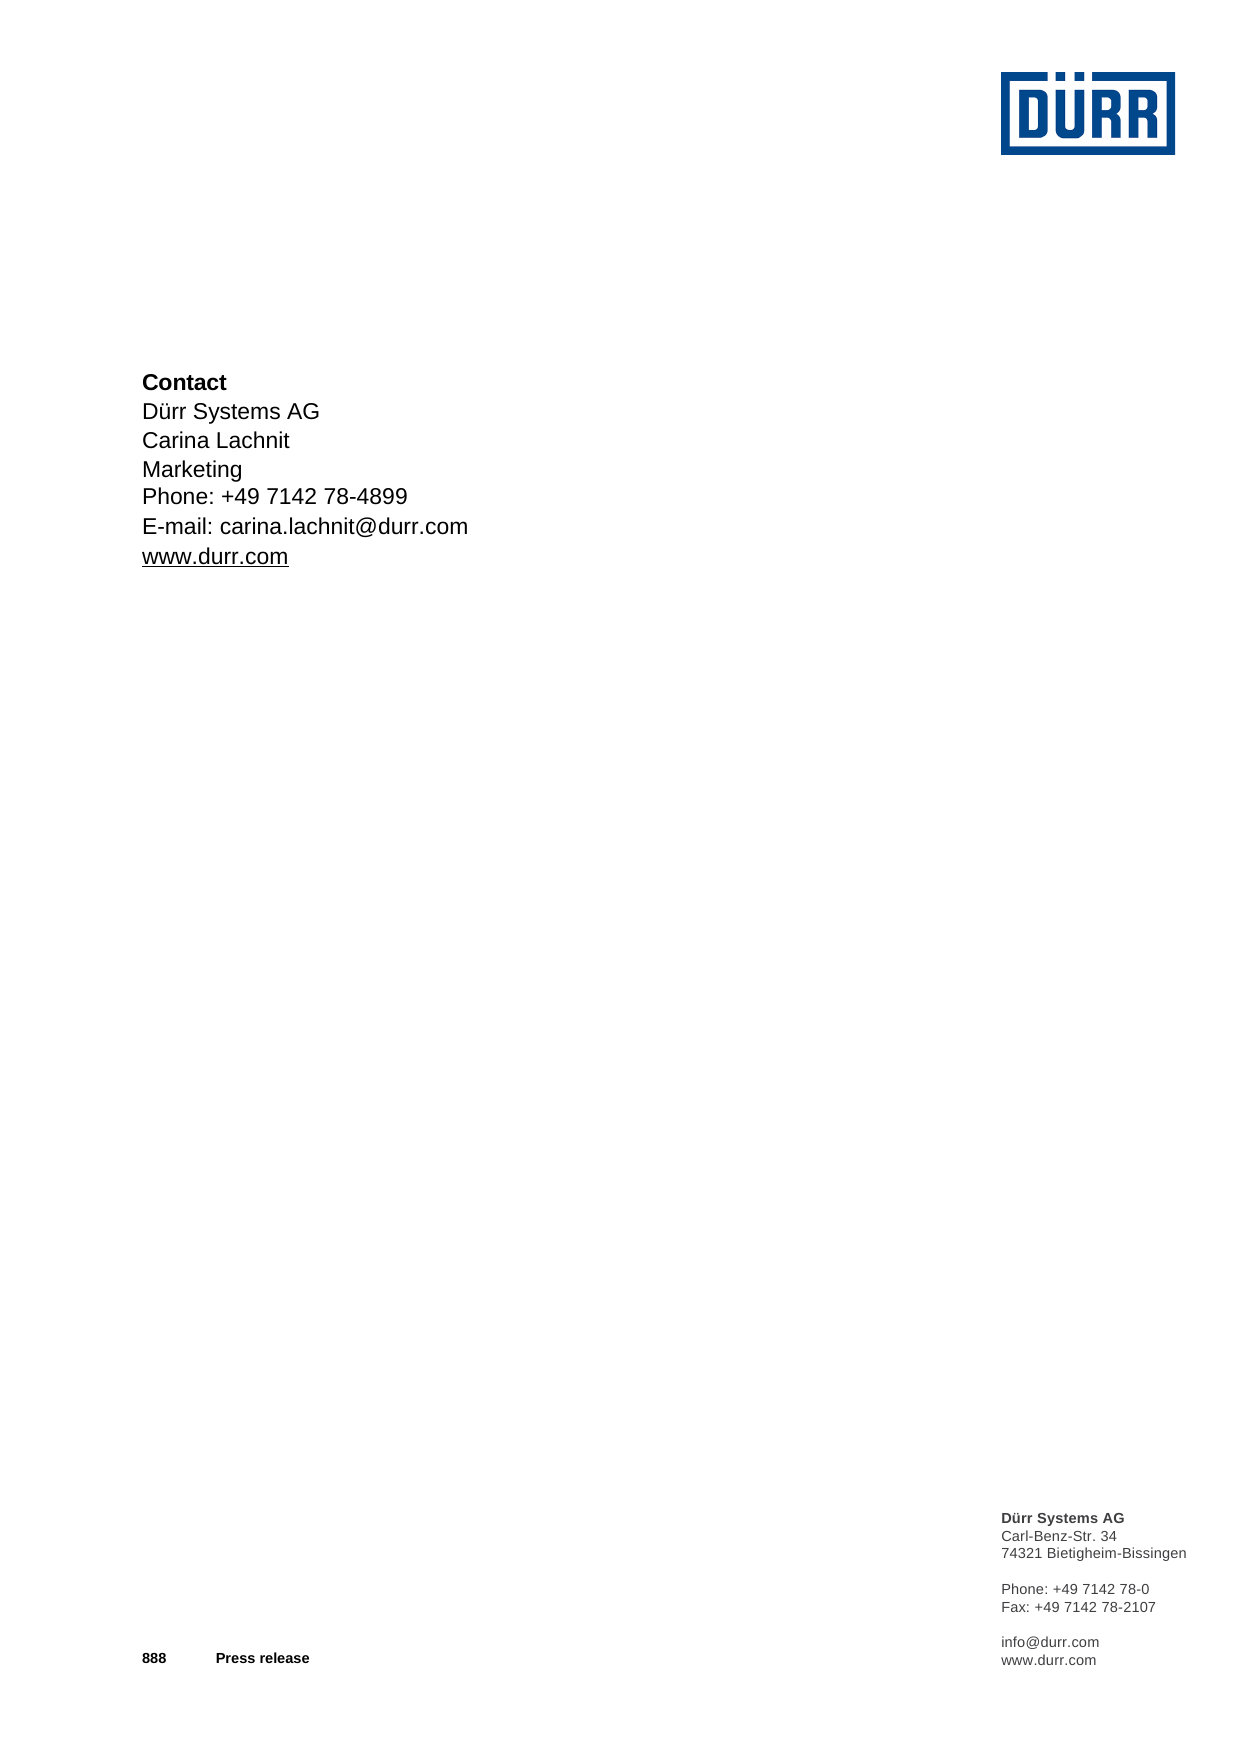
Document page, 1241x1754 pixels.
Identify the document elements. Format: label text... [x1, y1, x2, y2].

text E-mail: carina.lachnit@durr.com [142, 513, 921, 539]
text Marketing [142, 454, 951, 483]
text www.durr.com [142, 543, 921, 569]
text Contact [142, 366, 951, 395]
text Phone: +49 7142 78-4899 [142, 483, 921, 509]
text Carina Lachnit [142, 424, 951, 454]
text Dürr Systems AG [142, 395, 951, 424]
picture [1001, 72, 1175, 155]
